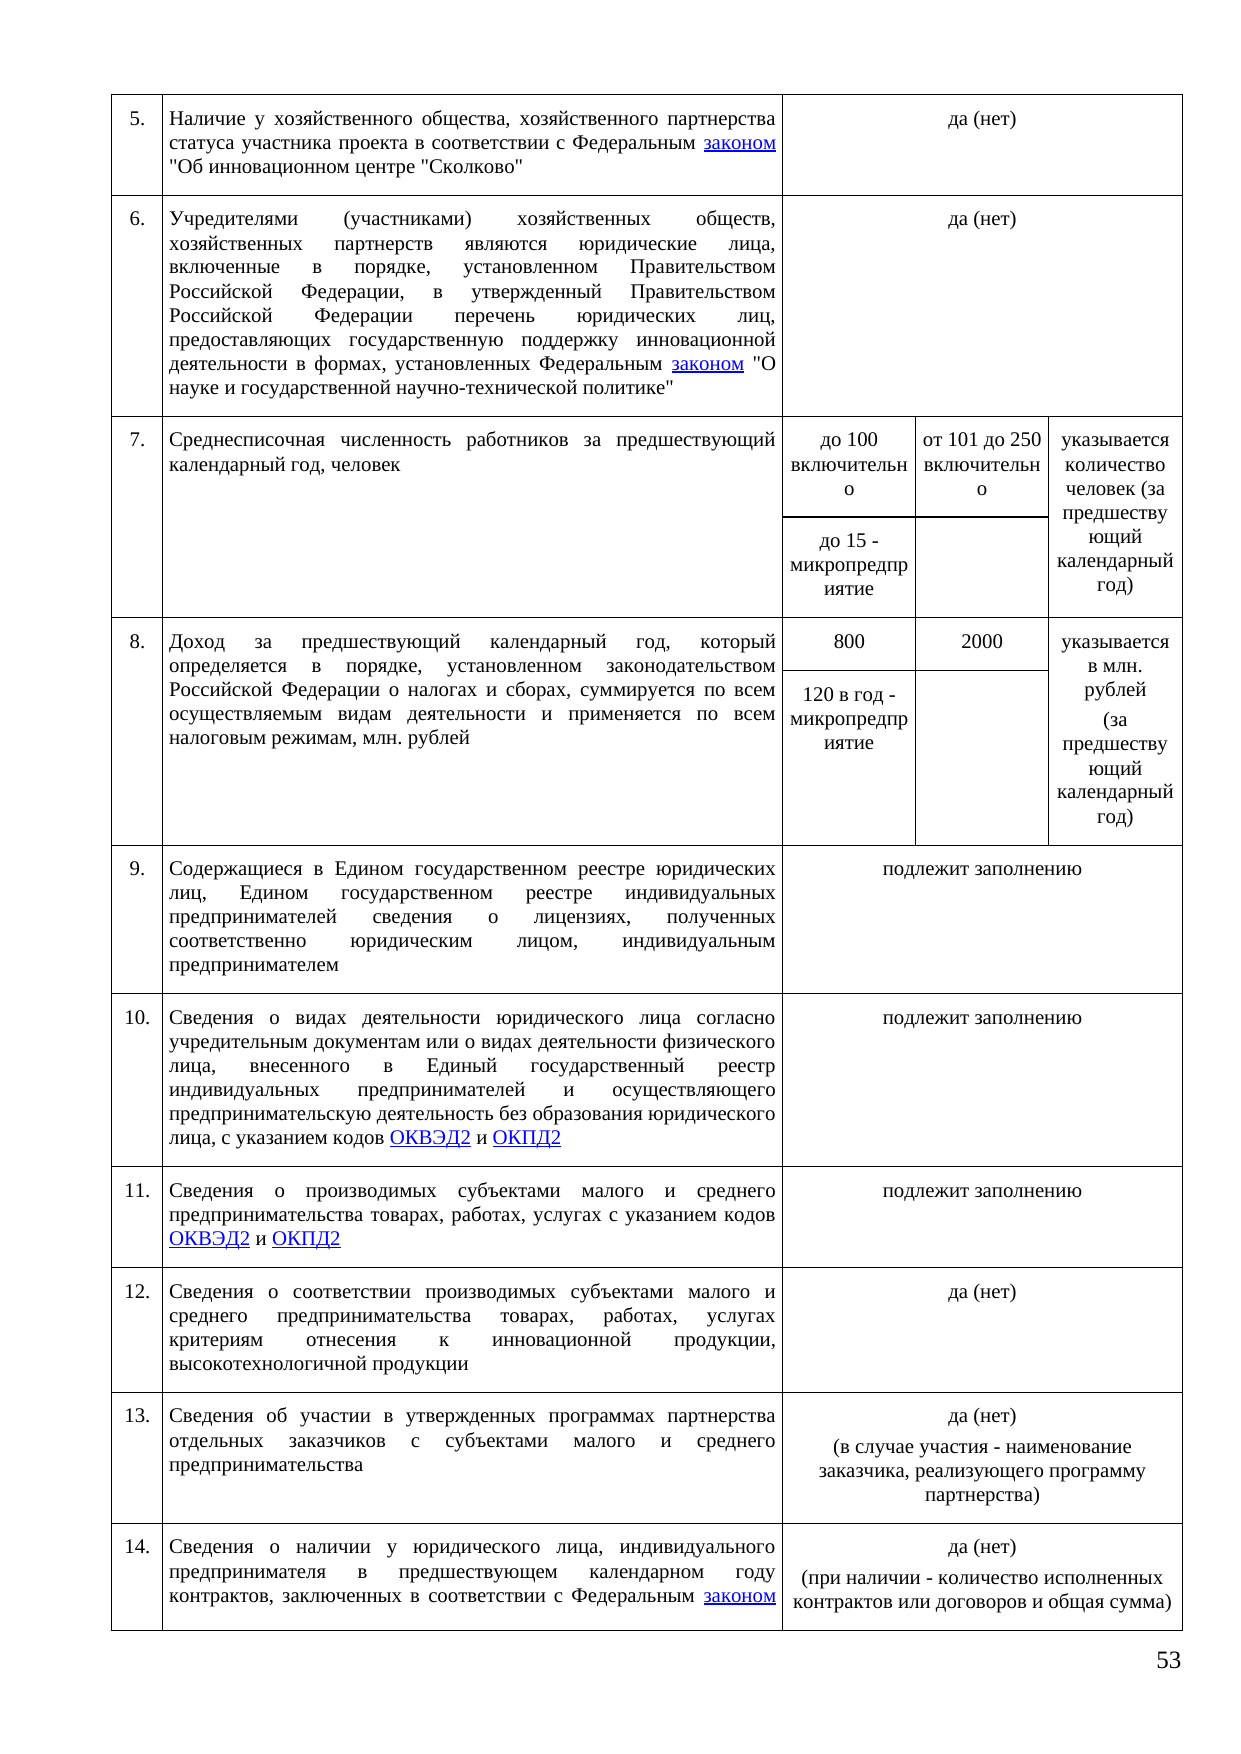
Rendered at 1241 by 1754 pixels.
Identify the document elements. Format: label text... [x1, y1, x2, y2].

table_cell Сведения об участии в утвержденных программах партнерства отдельных заказчиков с субъектами малого и среднего предпринимательства [163, 1393, 782, 1523]
table_cell 5. [112, 95, 162, 195]
table_cell 13. [112, 1393, 162, 1523]
table_cell подлежит заполнению [783, 846, 1182, 993]
table_cell да (нет) [783, 95, 1182, 195]
table_cell указывается в млн. рублей (за предшествующий календарный год) [1049, 618, 1182, 844]
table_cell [163, 1524, 782, 1630]
table_cell 6. [112, 196, 162, 416]
table_cell 12. [112, 1268, 162, 1392]
table_cell [916, 518, 1048, 617]
table_cell подлежит заполнению [783, 1167, 1182, 1267]
table_cell подлежит заполнению [783, 994, 1182, 1166]
table_cell 120 в год - микропредприятие [783, 671, 915, 844]
table_cell Среднесписочная численность работников за предшествующий календарный год, человек [163, 417, 782, 617]
table_cell [916, 671, 1048, 844]
table_cell да (нет) [783, 196, 1182, 416]
table_cell от 101 до 250 включительно [916, 417, 1048, 516]
table_cell Сведения о видах деятельности юридического лица согласно учредительным документам или о видах деятельности физического лица, внесенного в Единый государственный реестр индивидуальных предпринимателей и осуществляющего предпринимательскую деятельность без образования юридического лица, с указанием кодов ОКВЭД2 и ОКПД2 [163, 994, 782, 1166]
table_cell Содержащиеся в Едином государственном реестре юридических лиц, Едином государственном реестре индивидуальных предпринимателей сведения о лицензиях, полученных соответственно юридическим лицом, индивидуальным предпринимателем [163, 846, 782, 993]
table_cell да (нет) (в случае участия - наименование заказчика, реализующего программу партнерства) [783, 1393, 1182, 1523]
table_cell 11. [112, 1167, 162, 1267]
table_cell Сведения о производимых субъектами малого и среднего предпринимательства товарах, работах, услугах с указанием кодов ОКВЭД2 и ОКПД2 [163, 1167, 782, 1267]
table_cell Доход за предшествующий календарный год, который определяется в порядке, установленном законодательством Российской Федерации о налогах и сборах, суммируется по всем осуществляемым видам деятельности и применяется по всем налоговым режимам, млн. рублей [163, 618, 782, 844]
table_cell до 15 - микропредприятие [783, 518, 915, 617]
table_cell 14. [112, 1524, 162, 1630]
table_cell Учредителями (участниками) хозяйственных обществ, хозяйственных партнерств являются юридические лица, включенные в порядке, установленном Правительством Российской Федерации, в утвержденный Правительством Российской Федерации перечень юридических лиц, предоставляющих государственную поддержку инновационной деятельности в формах, установленных Федеральным законом "О науке и государственной научно-технической политике" [163, 196, 782, 416]
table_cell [783, 1524, 1182, 1630]
table_cell указывается количество человек (за предшествующий календарный год) [1049, 417, 1182, 617]
table_cell 8. [112, 618, 162, 844]
table_cell да (нет) [783, 1268, 1182, 1392]
table_cell Сведения о соответствии производимых субъектами малого и среднего предпринимательства товарах, работах, услугах критериям отнесения к инновационной продукции, высокотехнологичной продукции [163, 1268, 782, 1392]
table_cell до 100 включительно [783, 417, 915, 516]
table_cell 2000 [916, 618, 1048, 670]
table_cell 10. [112, 994, 162, 1166]
table_cell 7. [112, 417, 162, 617]
table_cell Наличие у хозяйственного общества, хозяйственного партнерства статуса участника проекта в соответствии с Федеральным законом "Об инновационном центре "Сколково" [163, 95, 782, 195]
table_cell 800 [783, 618, 915, 670]
table_cell 9. [112, 846, 162, 993]
